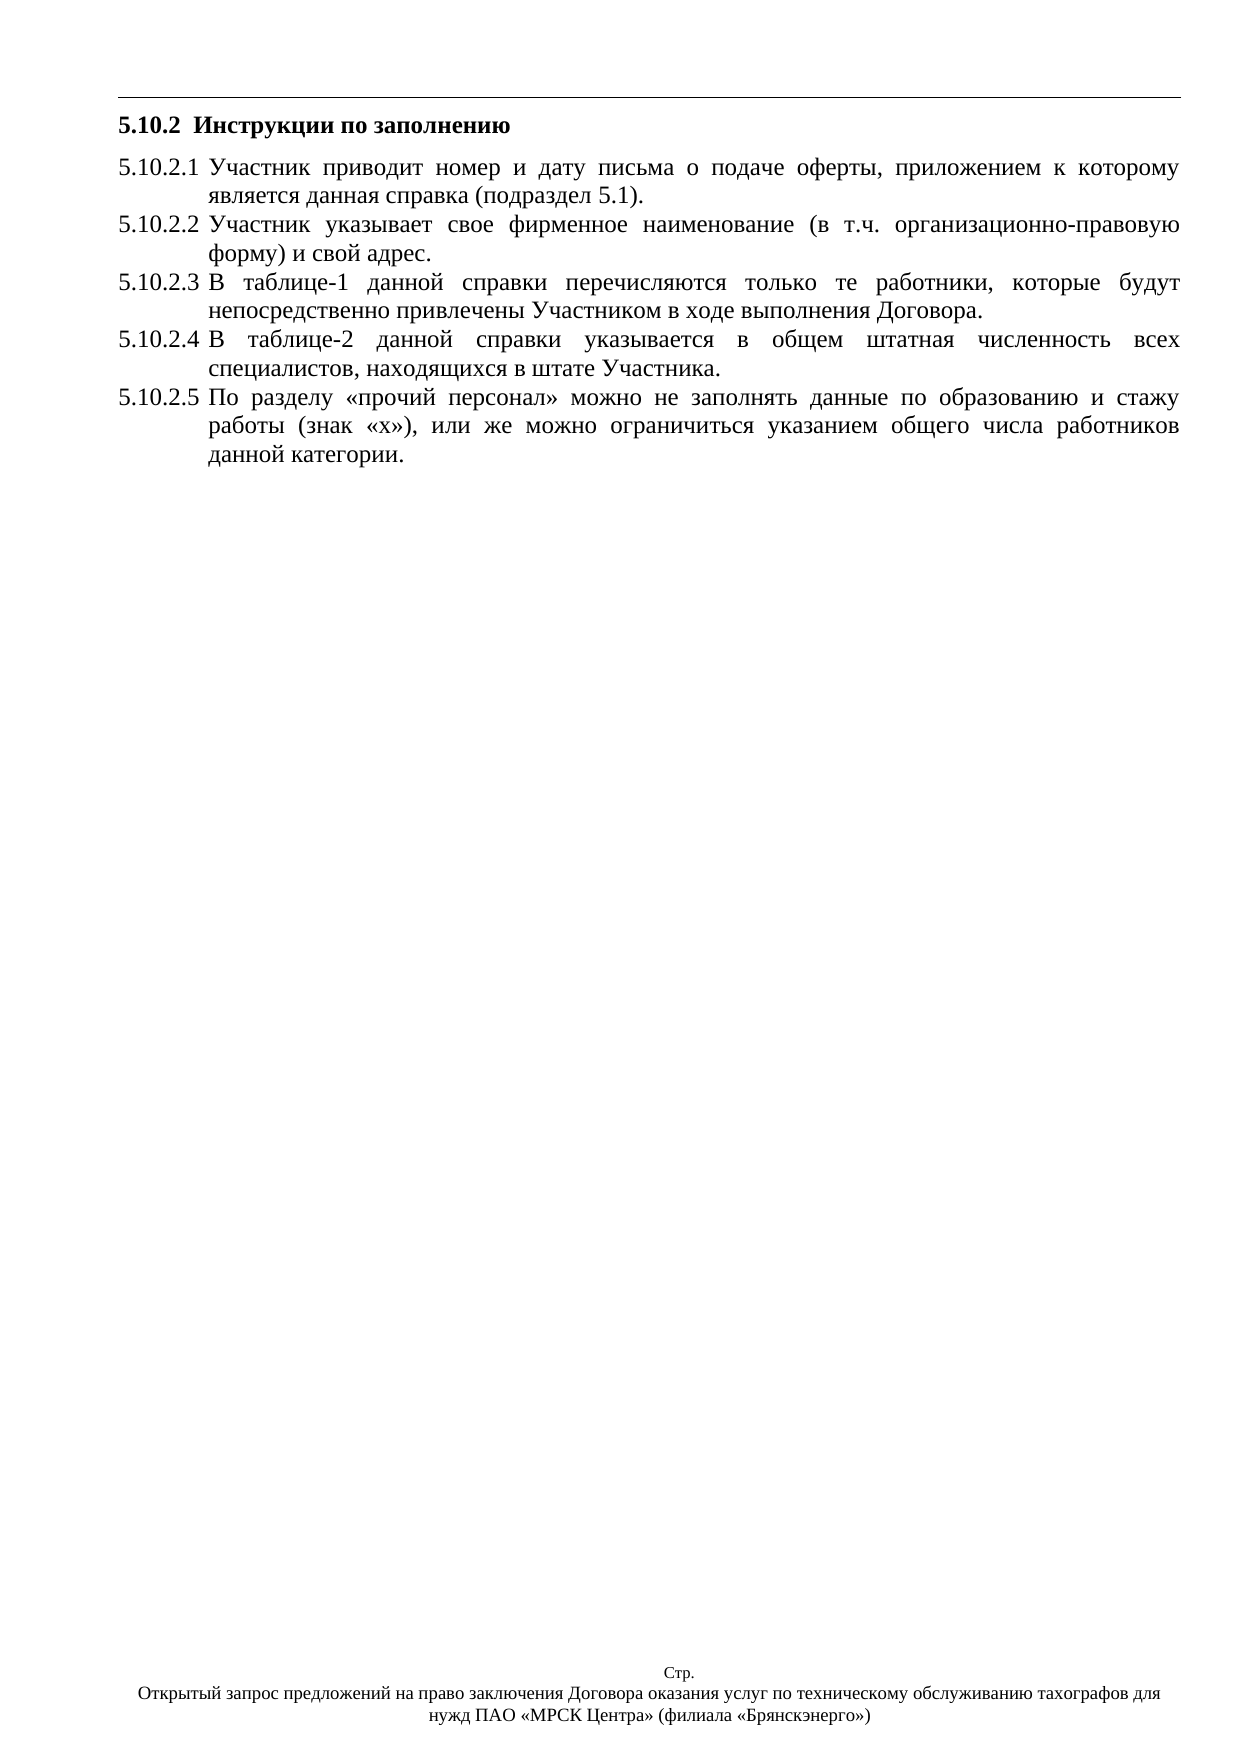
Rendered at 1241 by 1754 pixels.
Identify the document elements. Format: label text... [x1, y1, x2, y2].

list По разделу «прочий персонал» можно не заполнять данные по образованию и стажу работы (знак «х»), или же можно ограничиться указанием общего числа работников данной категории. [118, 382, 1181, 468]
list В таблице-2 данной справки указывается в общем штатная численность всех специалистов, находящихся в штате Участника. [118, 324, 1181, 382]
list Участник указывает свое фирменное наименование (в т.ч. организационно-правовую форму) и свой адрес. [118, 209, 1181, 267]
list В таблице-1 данной справки перечисляются только те работники, которые будут непосредственно привлечены Участником в ходе выполнения Договора. [118, 267, 1181, 324]
subtitle Инструкции по заполнению [118, 111, 1181, 139]
list Участник приводит номер и дату письма о подаче оферты, приложением к которому является данная справка (подраздел 5.1). [118, 152, 1181, 209]
